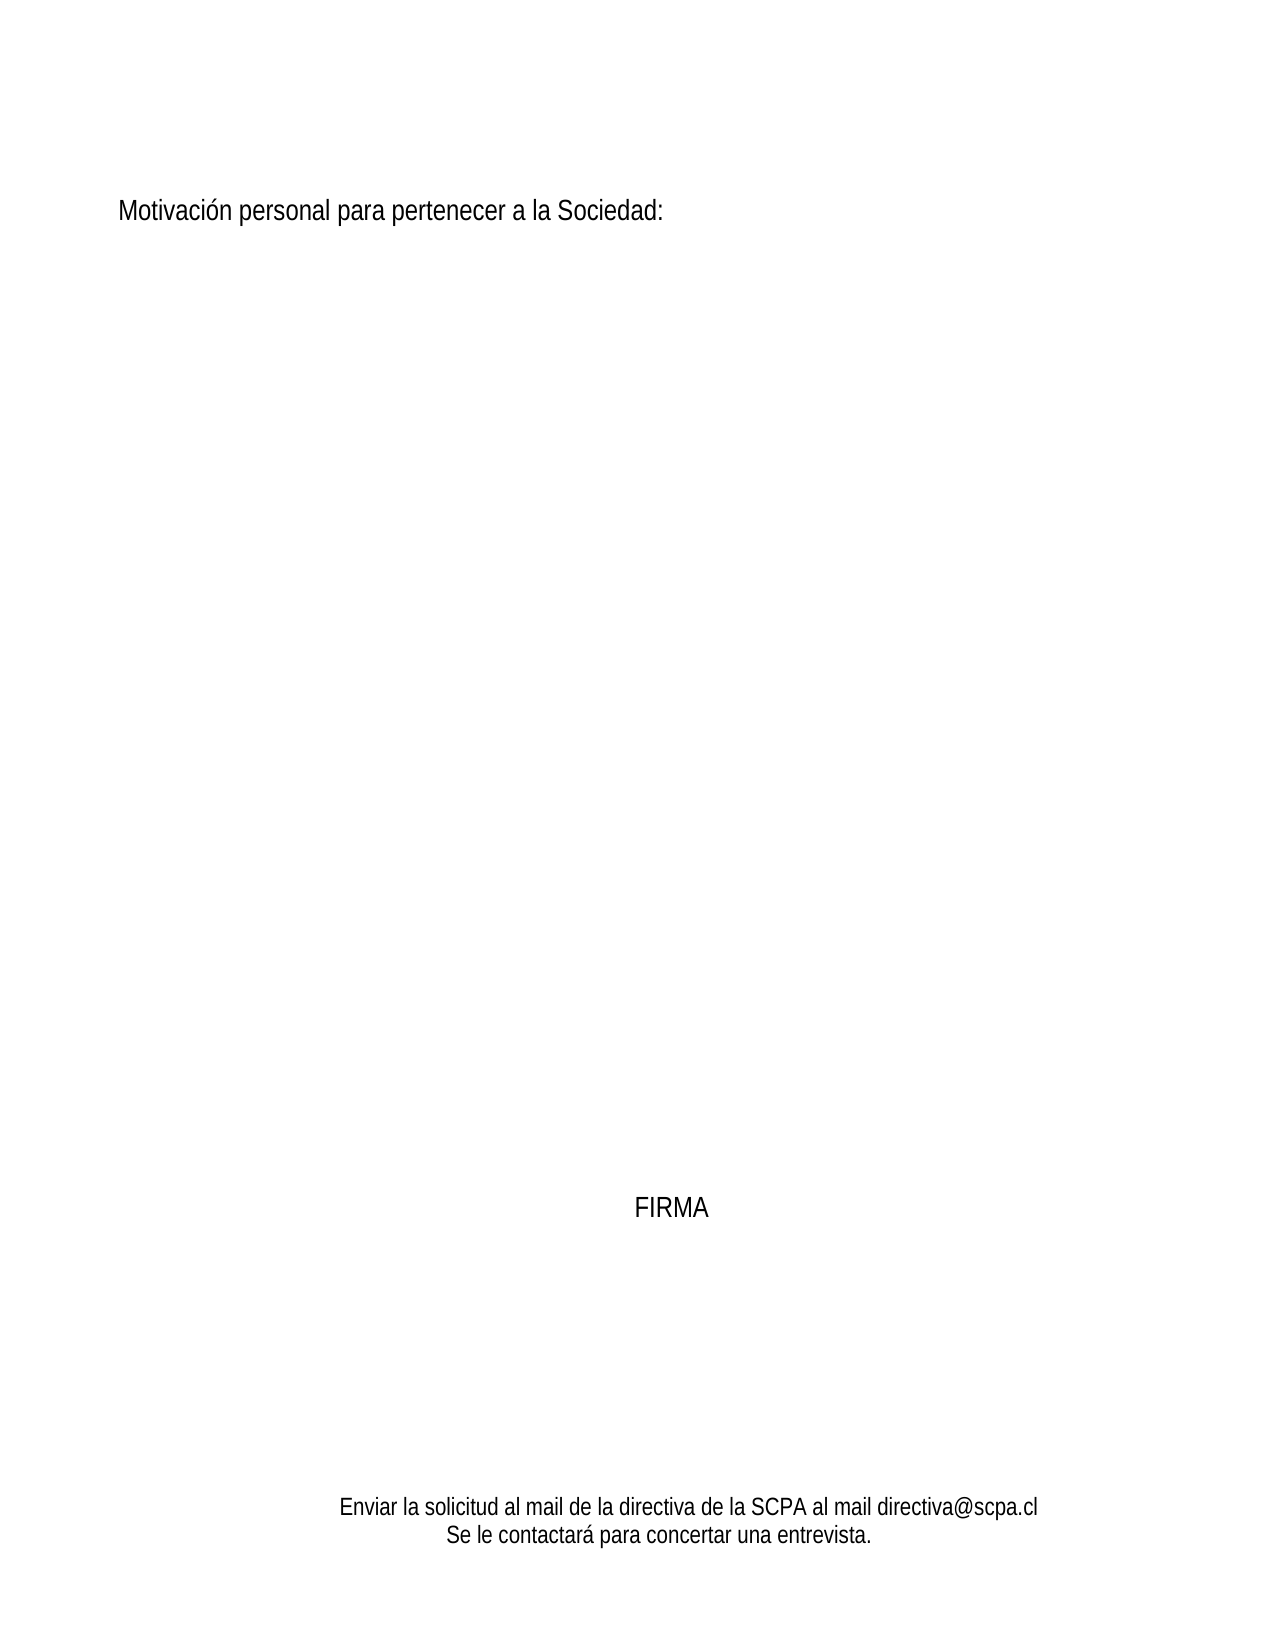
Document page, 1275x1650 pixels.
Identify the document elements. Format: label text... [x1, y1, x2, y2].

text Enviar la solicitud al mail de la directiva de la SCPA al mail directiva@scpa.cl [266, 1491, 1200, 1520]
text Motivación personal para pertenecer a la Sociedad: [118, 193, 1200, 227]
text FIRMA [561, 1191, 1200, 1224]
text Se le contactará para concertar una entrevista. [118, 1520, 1200, 1549]
